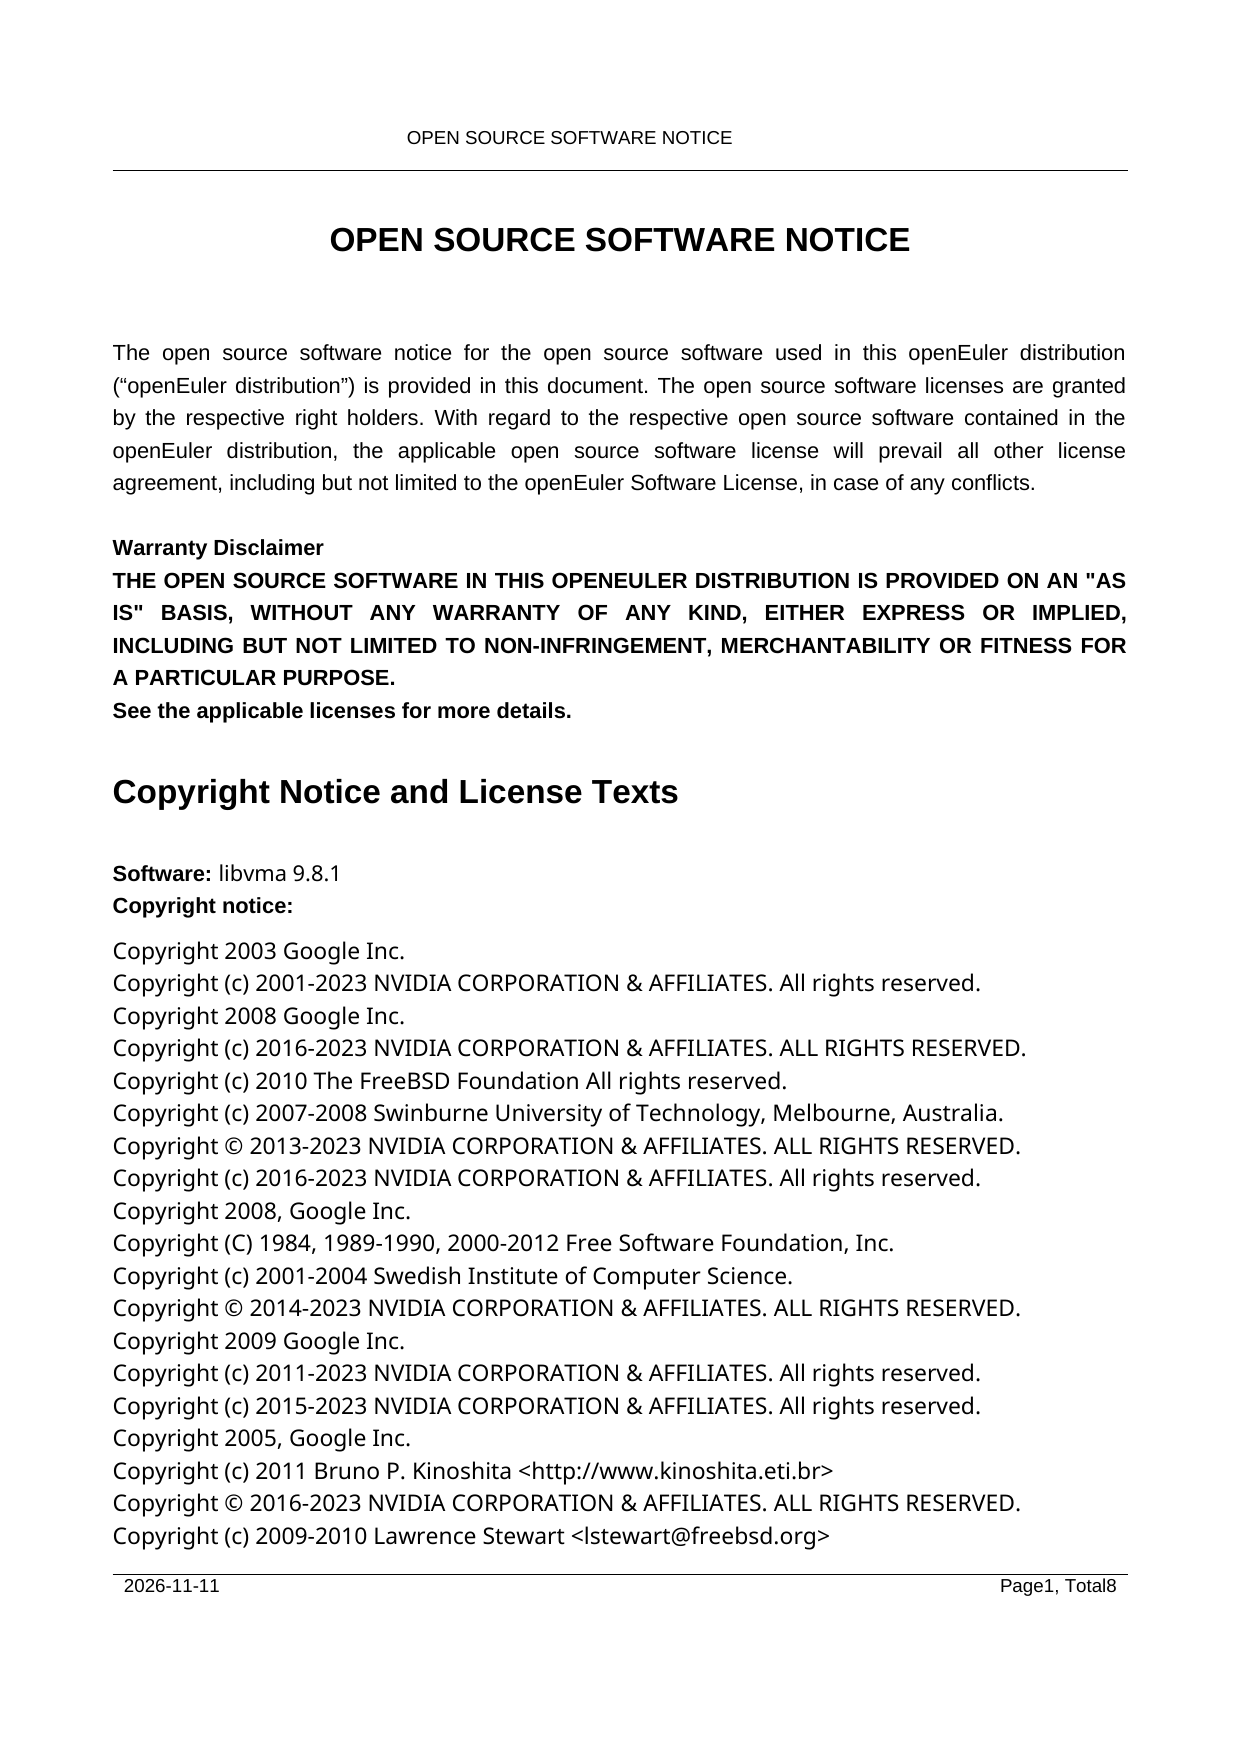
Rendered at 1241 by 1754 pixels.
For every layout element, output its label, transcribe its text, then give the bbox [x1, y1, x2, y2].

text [112, 934, 1128, 1551]
text Copyright notice: [112, 889, 1128, 921]
text The open source software notice for the open source software used in this openEuler distribution (“openEuler distribution”) is provided in this document. The open source software licenses are granted by the respective right holders. With regard to the respective open source software contained in the openEuler distribution, the applicable open source software license will prevail all other license agreement, including but not limited to the openEuler Software License, in case of any conflicts. [112, 336, 1128, 499]
text Copyright Notice and License Texts [112, 759, 1128, 824]
text THE OPEN SOURCE SOFTWARE IN THIS OPENEULER DISTRIBUTION IS PROVIDED ON AN "AS IS" BASIS, WITHOUT ANY WARRANTY OF ANY KIND, EITHER EXPRESS OR IMPLIED, INCLUDING BUT NOT LIMITED TO NON-INFRINGEMENT, MERCHANTABILITY OR FITNESS FOR A PARTICULAR PURPOSE. See the applicable licenses for more details. [112, 564, 1128, 726]
title Software: libvma 9.8.1 [112, 856, 1128, 889]
text Warranty Disclaimer [112, 531, 1128, 564]
text OPEN SOURCE SOFTWARE NOTICE [112, 206, 1128, 271]
